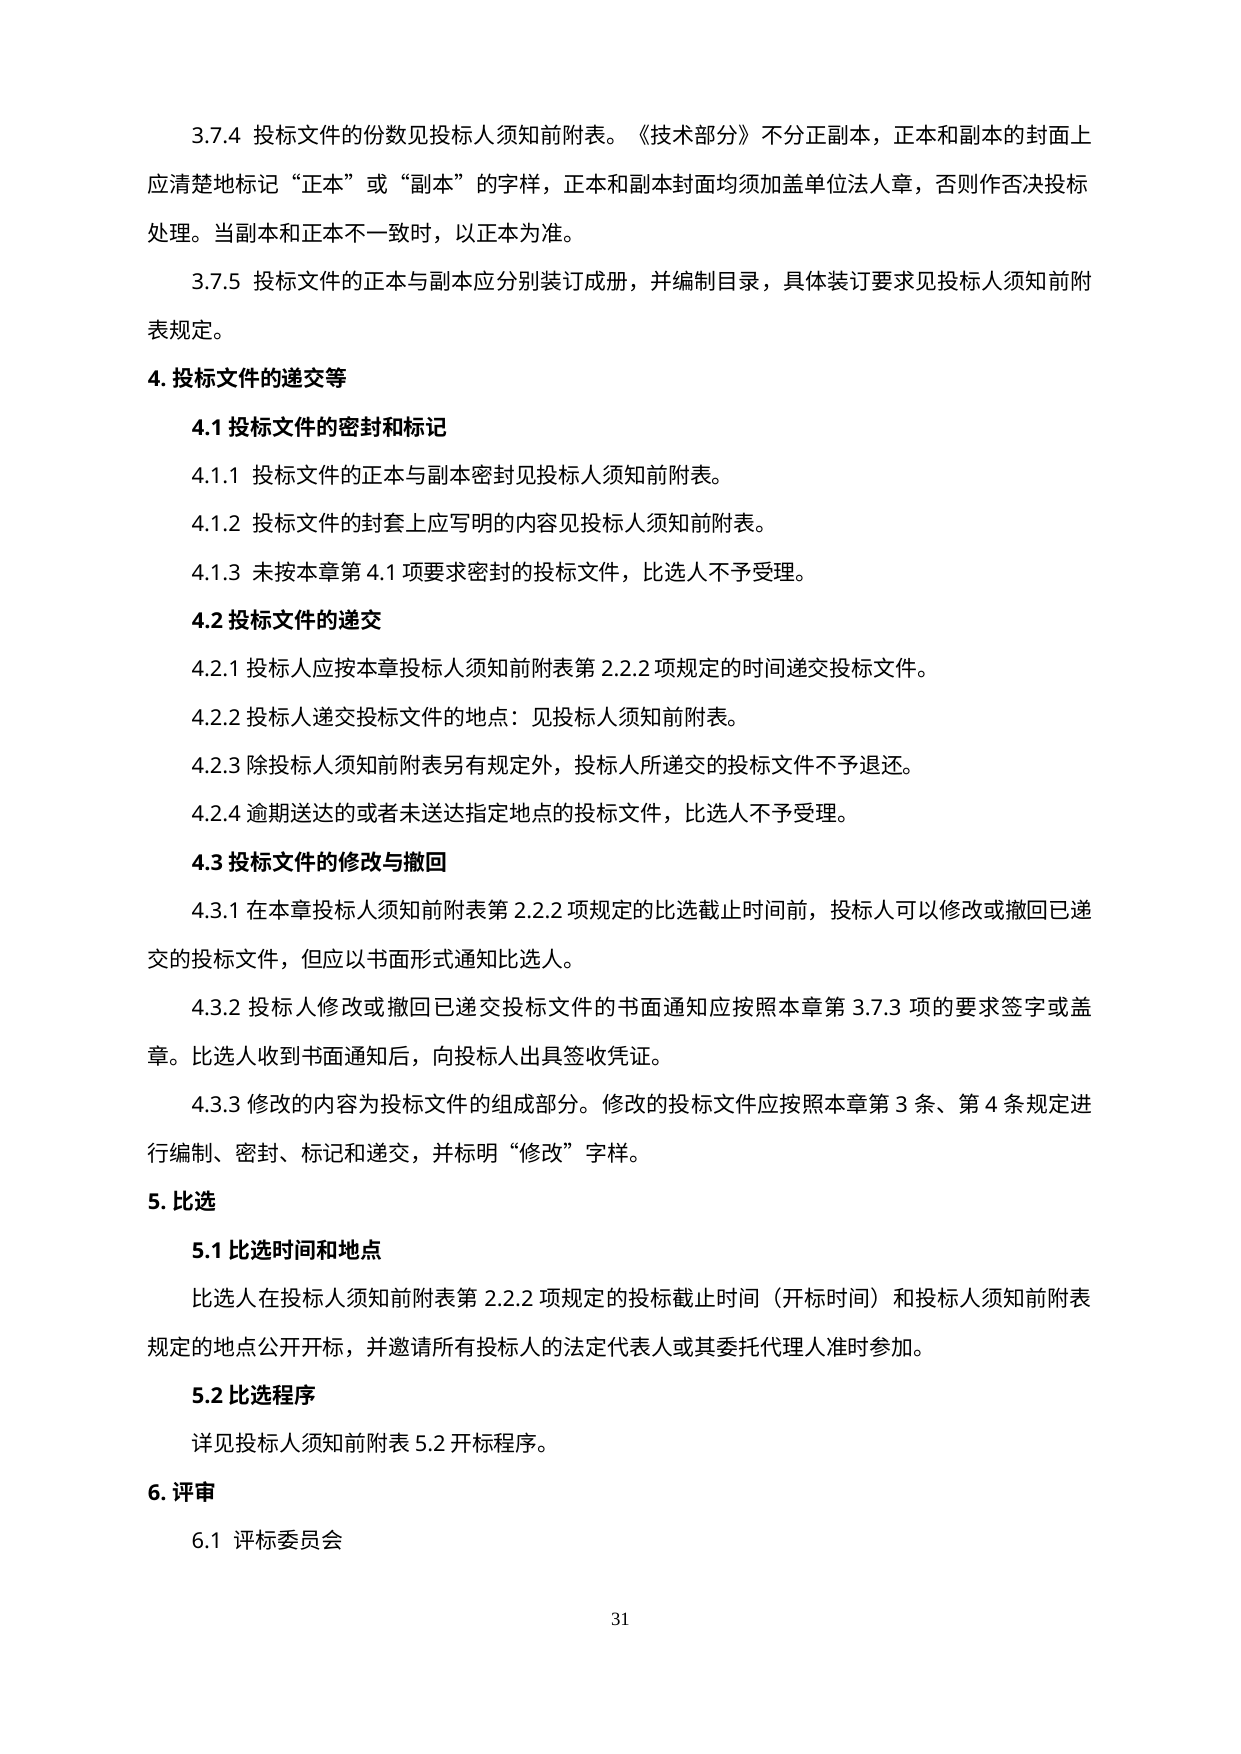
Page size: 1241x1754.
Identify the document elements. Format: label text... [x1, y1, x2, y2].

text 详见投标人须知前附表5.2开标程序。 [148, 1426, 1092, 1458]
text 4.3.1 在本章投标人须知前附表第2.2.2项规定的比选截止时间前，投标人可以修改或撤回已递交的投标文件，但应以书面形式通知比选人。 [148, 893, 1092, 974]
text 4.2.2 投标人递交投标文件的地点：见投标人须知前附表。 [148, 699, 1092, 732]
text 4.3.2 投标人修改或撤回已递交投标文件的书面通知应按照本章第3.7.3 项的要求签字或盖章。比选人收到书面通知后，向投标人出具签收凭证。 [148, 990, 1092, 1071]
subtitle 4.3 投标文件的修改与撤回 [148, 844, 1092, 877]
text 4.3.3 修改的内容为投标文件的组成部分。修改的投标文件应按照本章第3 条、第4 条规定进行编制、密封、标记和递交，并标明“修改”字样。 [148, 1087, 1092, 1168]
subtitle 4.2 投标文件的递交 [148, 603, 1092, 635]
subtitle 4. 投标文件的递交等 [148, 361, 1092, 393]
text 4.1.3 未按本章第 4.1项要求密封的投标文件，比选人不予受理。 [148, 554, 1092, 587]
subtitle 6. 评审 [148, 1474, 1092, 1507]
text 3.7.4 投标文件的份数见投标人须知前附表。《技术部分》不分正副本，正本和副本的封面上应清楚地标记“正本”或“副本”的字样，正本和副本封面均须加盖单位法人章，否则作否决投标处理。当副本和正本不一致时，以正本为准。 [148, 118, 1092, 248]
subtitle 4.1 投标文件的密封和标记 [148, 409, 1092, 442]
text 4.2.3 除投标人须知前附表另有规定外，投标人所递交的投标文件不予退还。 [148, 748, 1092, 780]
subtitle 5.2 比选程序 [148, 1378, 1092, 1410]
text 4.1.2 投标文件的封套上应写明的内容见投标人须知前附表。 [148, 506, 1092, 538]
text 4.2.1 投标人应按本章投标人须知前附表第2.2.2项规定的时间递交投标文件。 [148, 651, 1092, 683]
text 4.2.4 逾期送达的或者未送达指定地点的投标文件，比选人不予受理。 [148, 796, 1092, 828]
text 6.1 评标委员会 [148, 1523, 1092, 1554]
text 4.1.1 投标文件的正本与副本密封见投标人须知前附表。 [148, 458, 1092, 490]
subtitle 5.1 比选时间和地点 [148, 1232, 1092, 1265]
text 比选人在投标人须知前附表第 2.2.2 项规定的投标截止时间（开标时间）和投标人须知前附表规定的地点公开开标，并邀请所有投标人的法定代表人或其委托代理人准时参加。 [148, 1281, 1092, 1362]
subtitle 5. 比选 [148, 1184, 1092, 1216]
text 3.7.5 投标文件的正本与副本应分别装订成册，并编制目录，具体装订要求见投标人须知前附表规定。 [148, 264, 1092, 345]
